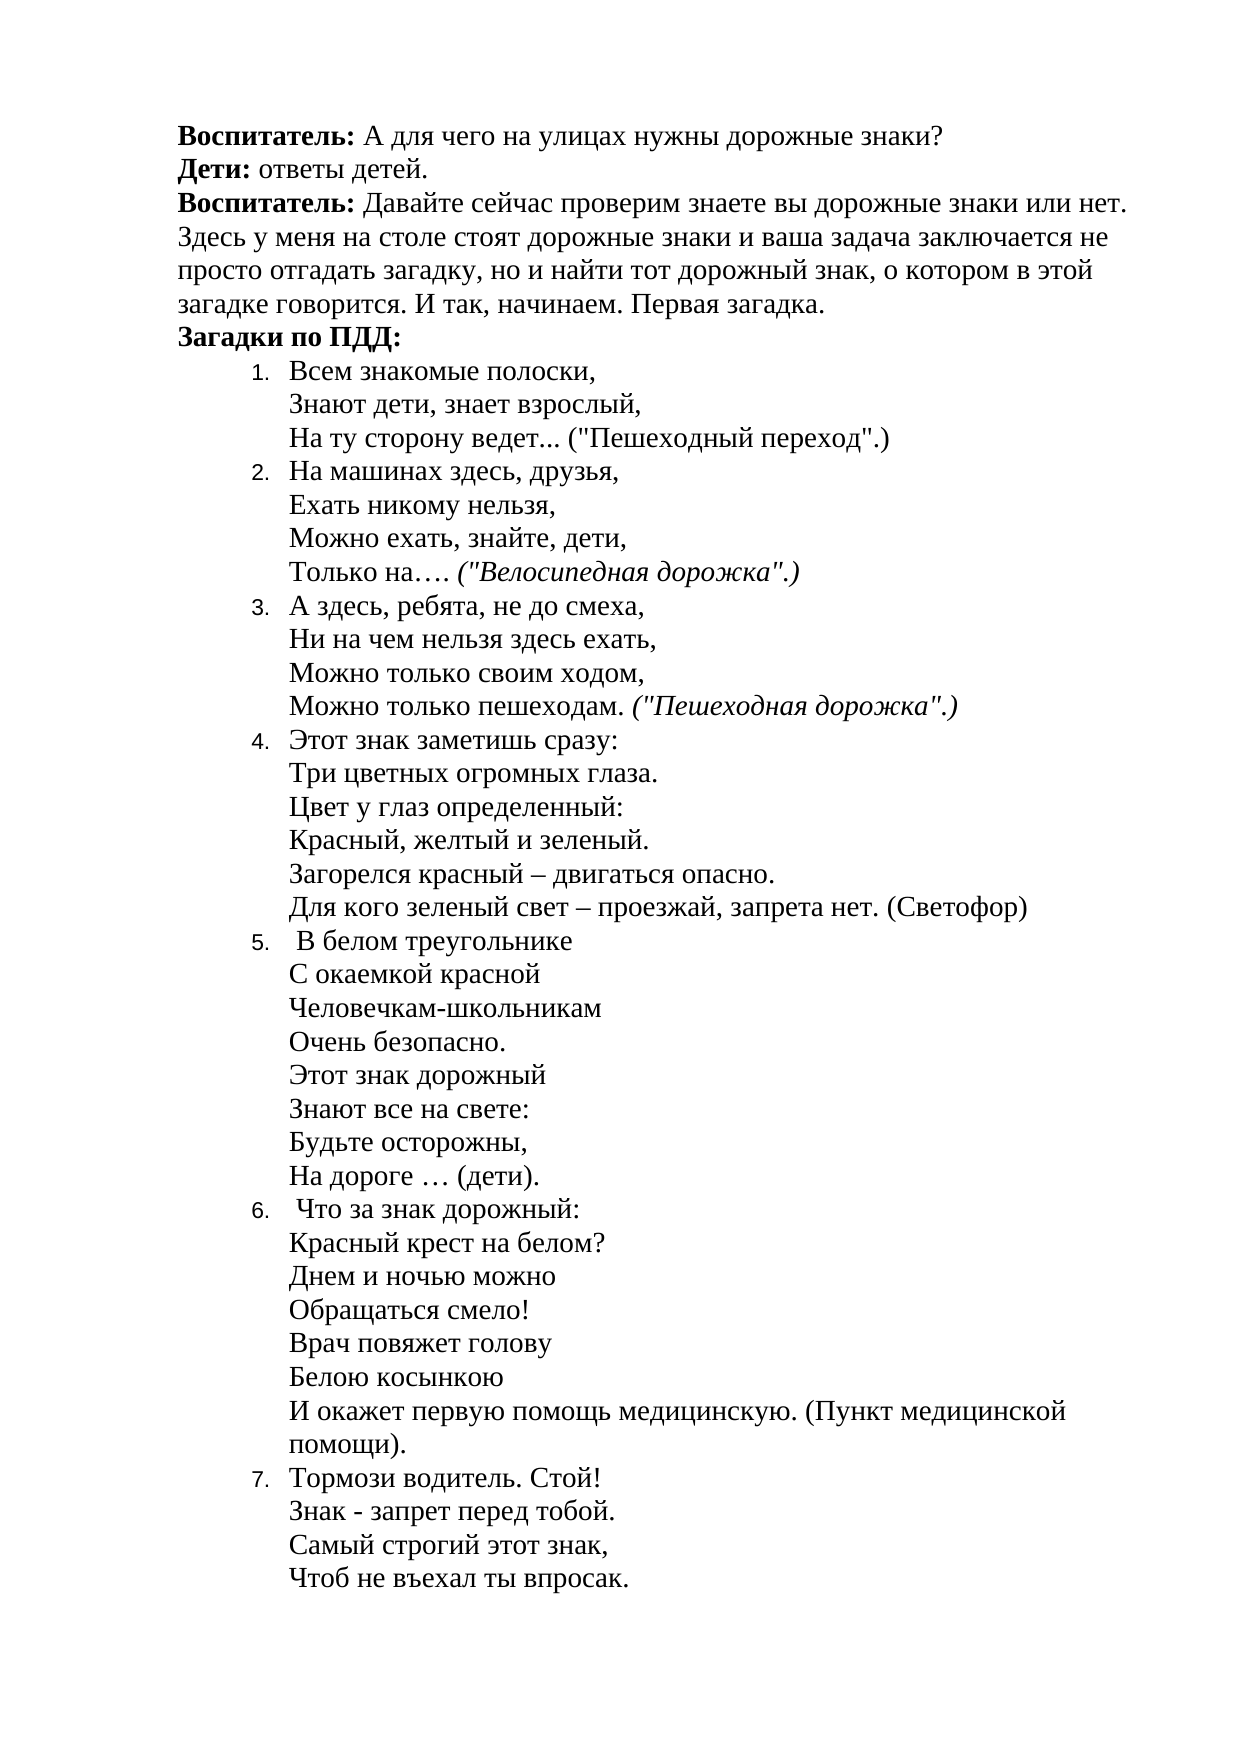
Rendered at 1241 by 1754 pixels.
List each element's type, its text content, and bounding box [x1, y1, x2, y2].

text Воспитатель: Давайте сейчас проверим знаете вы дорожные знаки или нет. [177, 185, 1152, 219]
list Всем знакомые полоски, Знают дети, знает взрослый, На ту сторону ведет... ("Пешеходный переход".) [251, 353, 1152, 453]
list Этот знак заметишь сразу: Три цветных огромных глаза. Цвет у глаз определенный: Красный, желтый и зеленый. Загорелся красный – двигаться опасно. Для кого зеленый свет – проезжай, запрета нет. (Светофор) [251, 722, 1152, 923]
text Здесь у меня на столе стоят дорожные знаки и ваша задача заключается не просто отгадать загадку, но и найти тот дорожный знак, о котором в этой загадке говорится. И так, начинаем. Первая загадка. [177, 219, 1152, 319]
text Дети: ответы детей. [177, 152, 1152, 185]
list А здесь, ребята, не до смеха, Ни на чем нельзя здесь ехать, Можно только своим ходом, Можно только пешеходам. ("Пешеходная дорожка".) [251, 588, 1152, 722]
text Загадки по ПДД: [177, 319, 1152, 353]
list В белом треугольнике С окаемкой красной Человечкам-школьникам Очень безопасно. Этот знак дорожный Знают все на свете: Будьте осторожны, На дороге … (дети). [251, 923, 1152, 1191]
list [251, 1460, 1152, 1594]
list Что за знак дорожный: Красный крест на белом? Днем и ночью можно Обращаться смело! Врач повяжет голову Белою косынкою И окажет первую помощь медицинскую. (Пункт медицинской помощи). [251, 1191, 1152, 1460]
text Воспитатель: А для чего на улицах нужны дорожные знаки? [177, 118, 1152, 152]
list На машинах здесь, друзья, Ехать никому нельзя, Можно ехать, знайте, дети, Только на…. ("Велосипедная дорожка".) [251, 453, 1152, 588]
